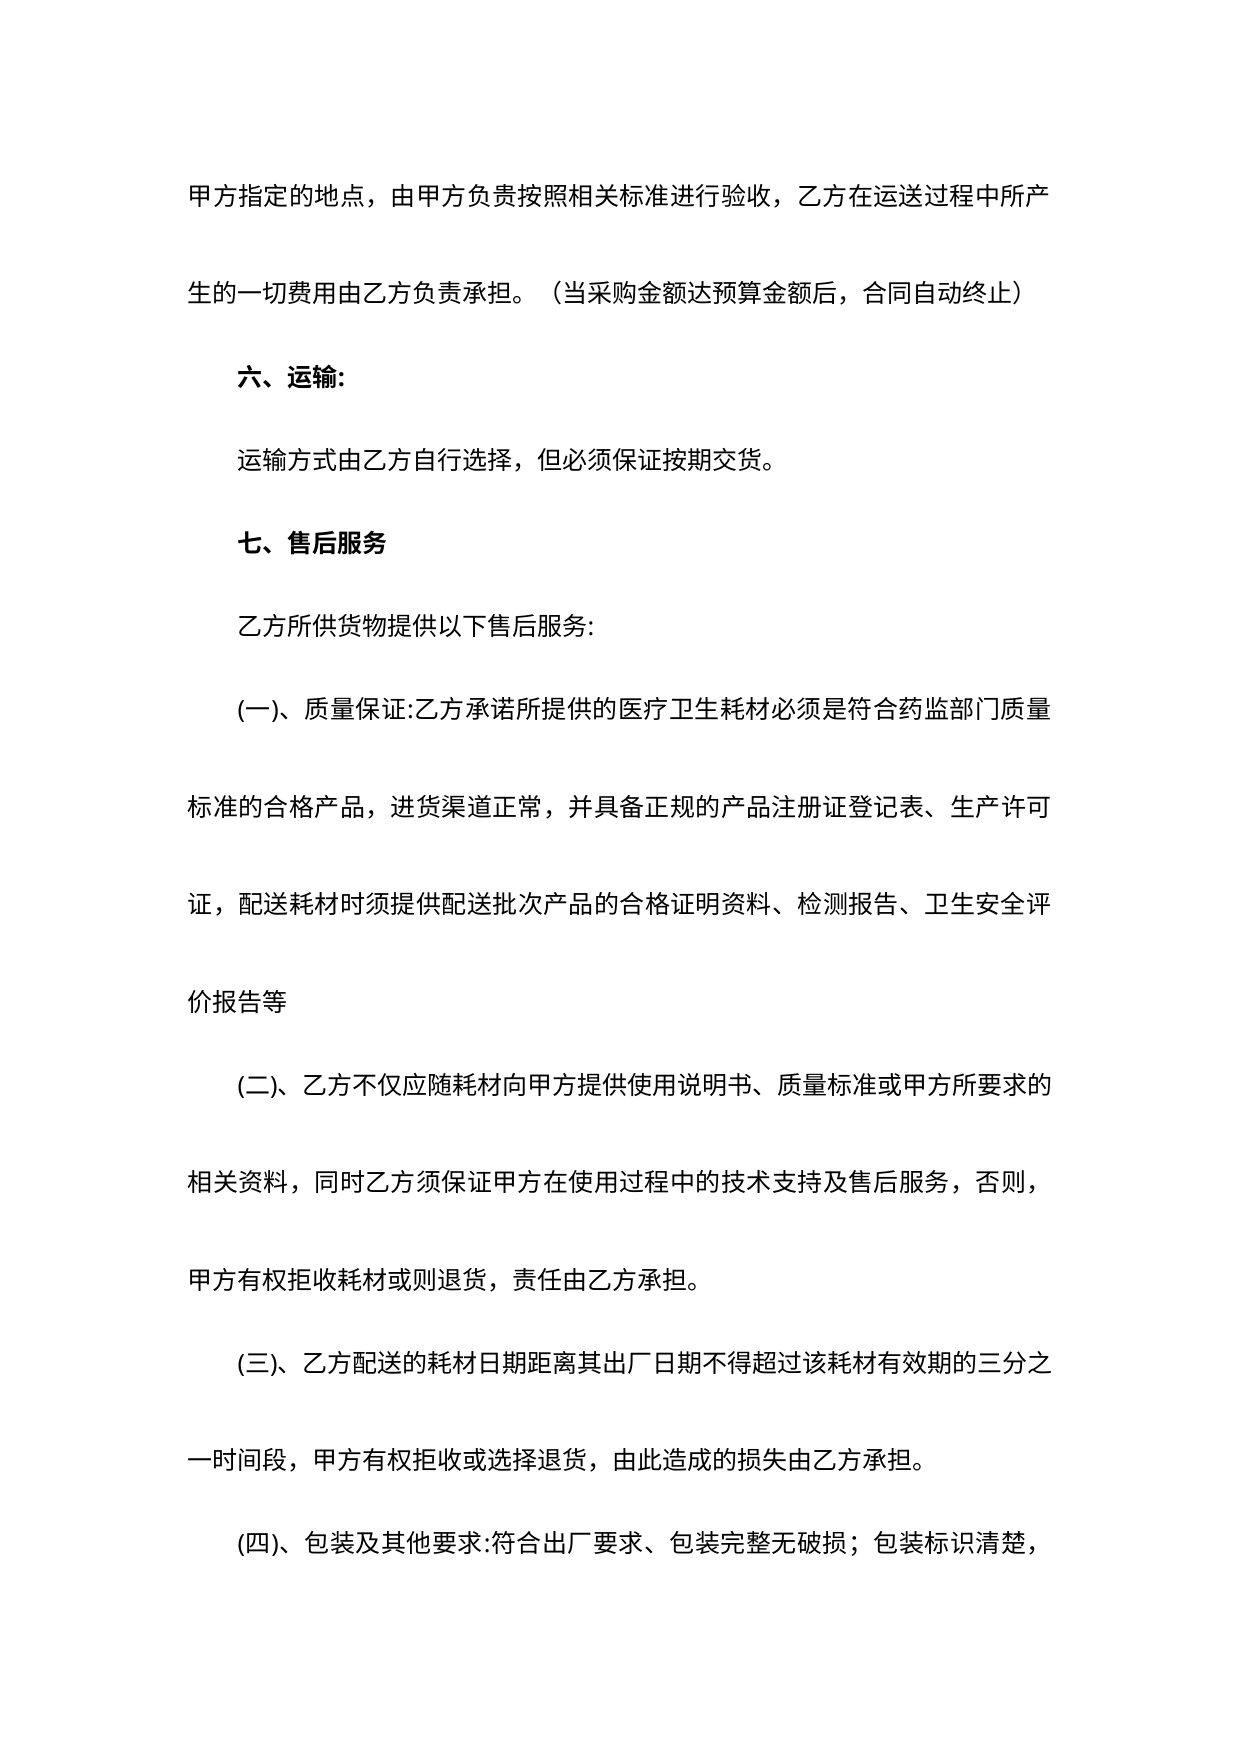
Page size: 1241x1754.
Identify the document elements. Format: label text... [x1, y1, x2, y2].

text 七、售后服务 [187, 509, 1053, 574]
text 运输方式由乙方自行选择，但必须保证按期交货。 [187, 426, 1053, 491]
text (三)、乙方配送的耗材日期距离其出厂日期不得超过该耗材有效期的三分之一时间段，甲方有权拒收或选择退货，由此造成的损失由乙方承担。 [187, 1329, 1053, 1491]
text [187, 162, 1053, 324]
text 乙方所供货物提供以下售后服务: [187, 592, 1053, 657]
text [187, 1509, 1053, 1574]
text (一)、质量保证:乙方承诺所提供的医疗卫生耗材必须是符合药监部门质量标准的合格产品，进货渠道正常，并具备正规的产品注册证登记表、生产许可证，配送耗材时须提供配送批次产品的合格证明资料、检测报告、卫生安全评价报告等 [187, 675, 1053, 1033]
text 六、运输: [187, 343, 1053, 408]
text (二)、乙方不仅应随耗材向甲方提供使用说明书、质量标准或甲方所要求的相关资料，同时乙方须保证甲方在使用过程中的技术支持及售后服务，否则，甲方有权拒收耗材或则退货，责任由乙方承担。 [187, 1051, 1053, 1311]
